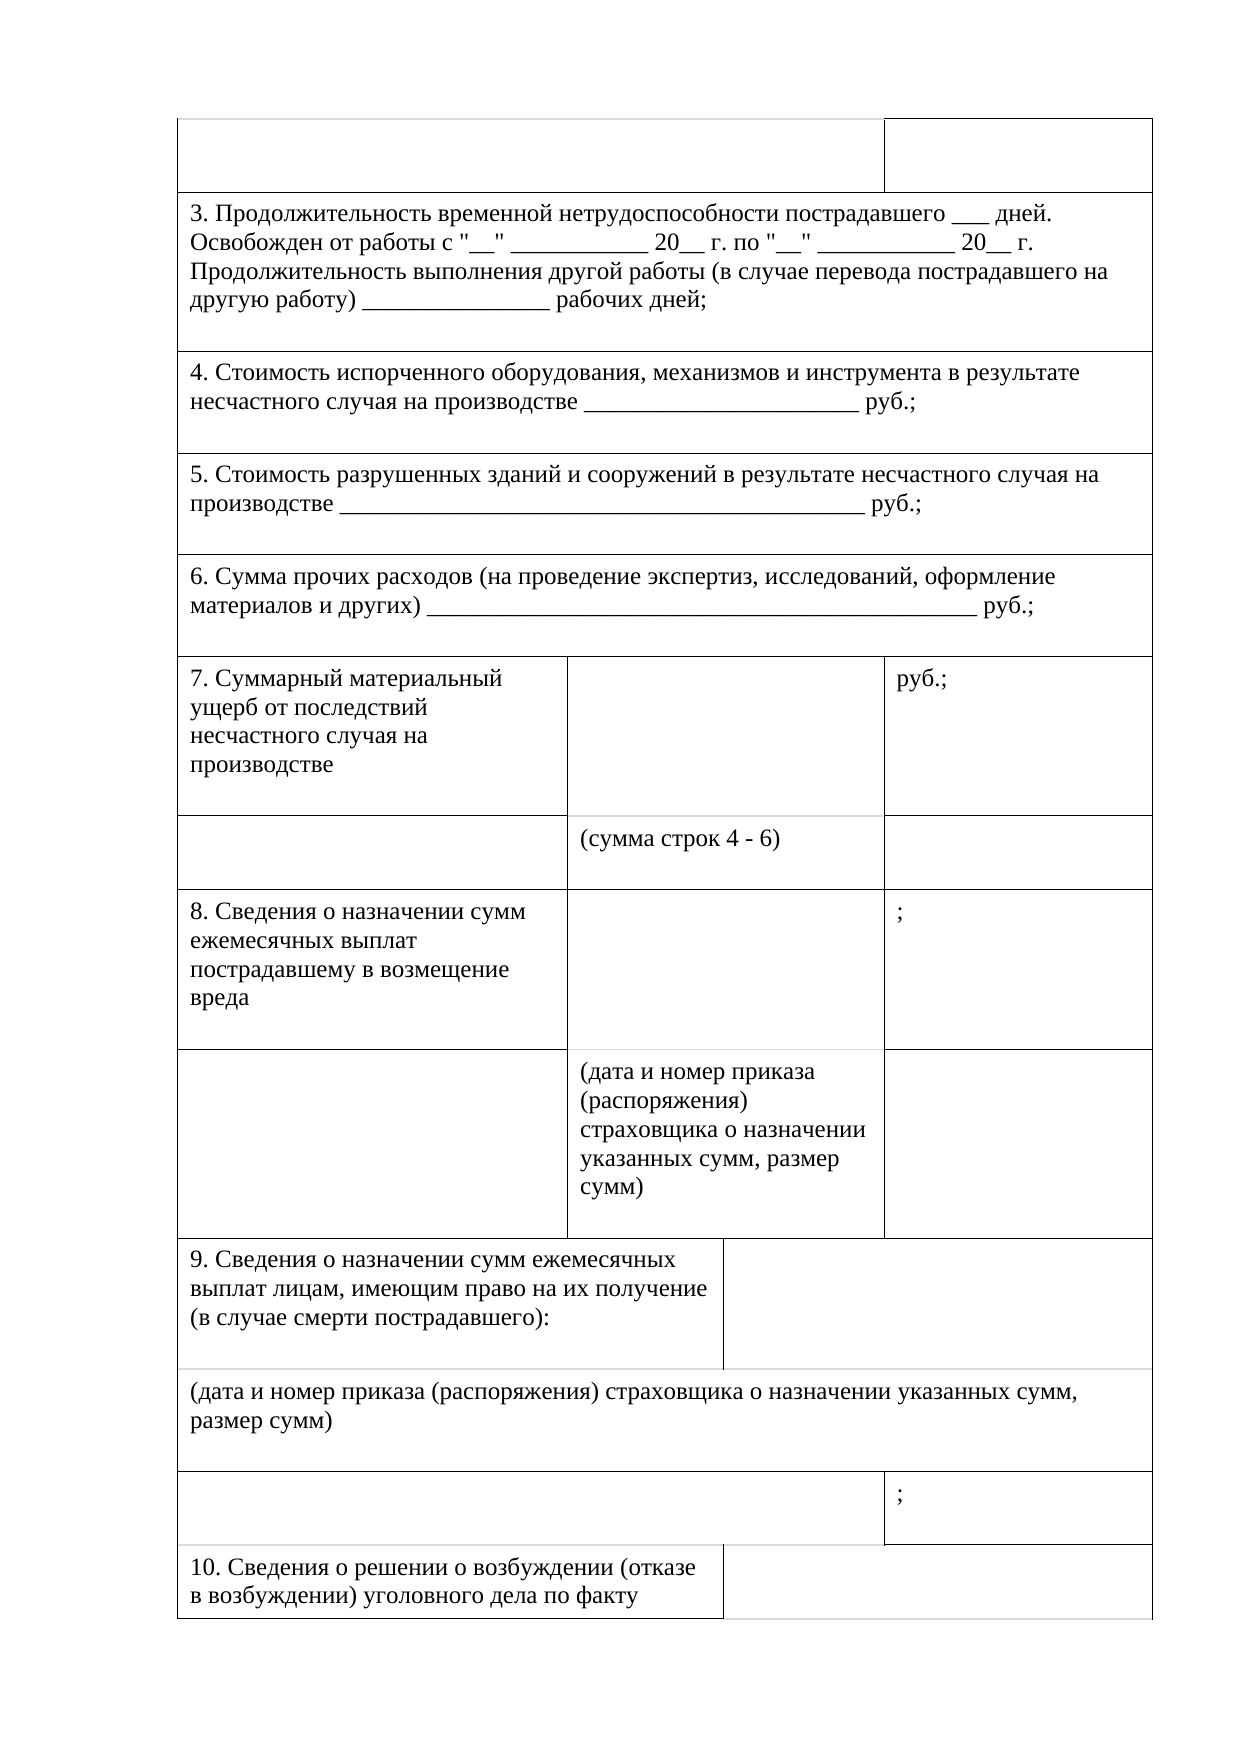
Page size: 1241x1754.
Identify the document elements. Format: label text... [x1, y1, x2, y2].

table_cell [568, 890, 884, 1049]
table_cell 6. Сумма прочих расходов (на проведение экспертиз, исследований, оформление материалов и других) ____________________________________________ руб.; [178, 555, 1152, 656]
table_cell (дата и номер приказа (распоряжения) страховщика о назначении указанных сумм, размер сумм) [568, 1050, 884, 1238]
table_cell [885, 816, 1152, 889]
table_cell 8. Сведения о назначении сумм ежемесячных выплат пострадавшему в возмещение вреда [178, 890, 567, 1049]
table_cell [885, 1050, 1152, 1238]
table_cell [178, 120, 884, 191]
table_cell 3. Продолжительность временной нетрудоспособности пострадавшего ___ дней. Освобожден от работы с "__" ___________ 20__ г. по "__" ___________ 20__ г. Продолжительность выполнения другой работы (в случае перевода пострадавшего на другую работу) _______________ рабочих дней; [178, 193, 1152, 351]
table_cell 5. Стоимость разрушенных зданий и сооружений в результате несчастного случая на производстве __________________________________________ руб.; [178, 454, 1152, 554]
table_cell [178, 1472, 884, 1544]
table_cell [885, 119, 1152, 191]
table_cell 7. Суммарный материальный ущерб от последствий несчастного случая на производстве [178, 657, 567, 815]
table_cell 9. Сведения о назначении сумм ежемесячных выплат лицам, имеющим право на их получение (в случае смерти пострадавшего): [178, 1239, 723, 1368]
table_cell руб.; [885, 657, 1152, 815]
table_cell [724, 1239, 1152, 1368]
table_cell ; [885, 890, 1152, 1049]
table_cell [178, 1050, 567, 1238]
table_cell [178, 1546, 723, 1618]
table_cell [724, 1545, 1152, 1618]
table_cell [178, 816, 567, 889]
table_cell ; [885, 1472, 1152, 1544]
table_cell [568, 657, 884, 815]
table_cell (сумма строк 4 - 6) [568, 817, 884, 889]
table_cell 4. Стоимость испорченного оборудования, механизмов и инструмента в результате несчастного случая на производстве ______________________ руб.; [178, 352, 1152, 452]
table_cell (дата и номер приказа (распоряжения) страховщика о назначении указанных сумм, размер сумм) [178, 1370, 1152, 1471]
